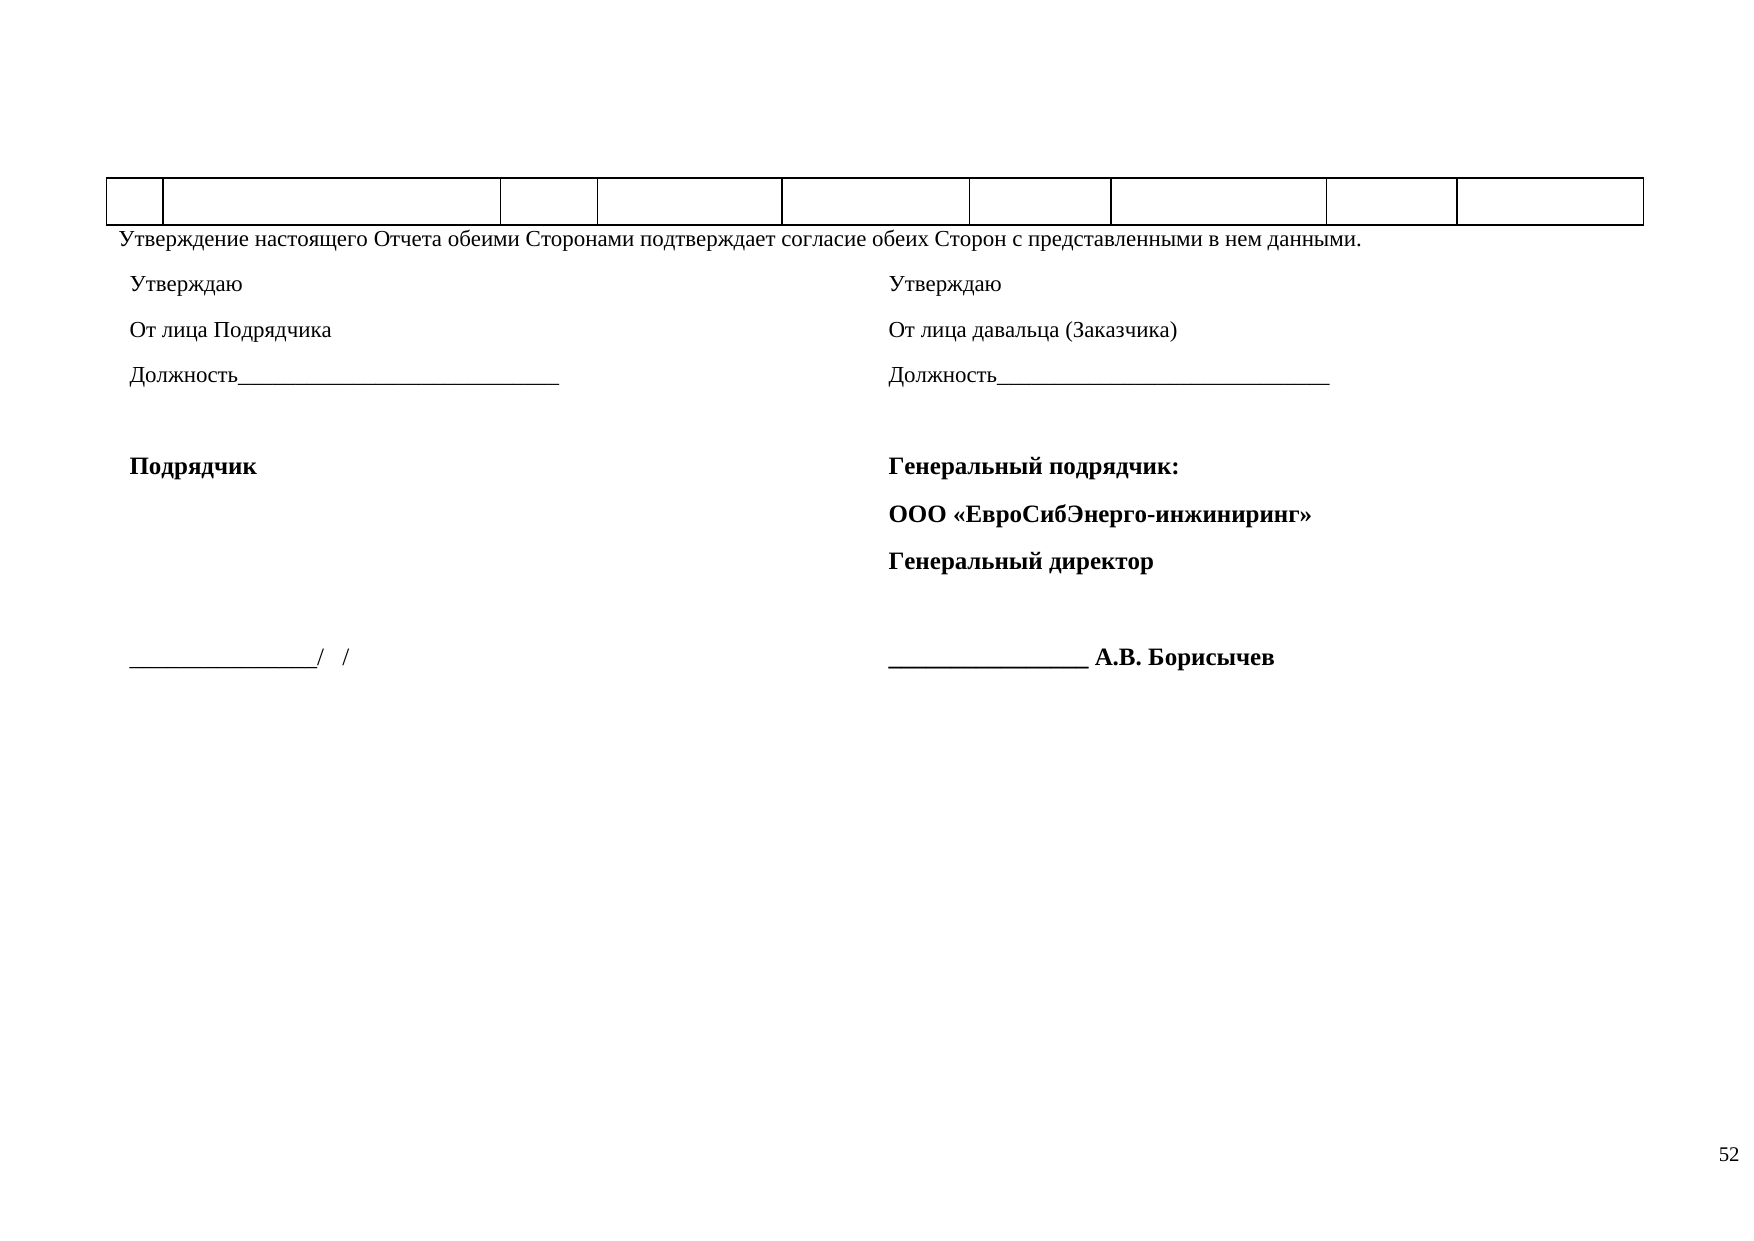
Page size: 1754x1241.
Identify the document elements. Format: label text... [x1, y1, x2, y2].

table_cell [107, 179, 162, 224]
table_cell [598, 179, 781, 224]
table_cell [164, 179, 500, 224]
table_cell [783, 179, 969, 224]
table_cell [1458, 179, 1643, 224]
table_cell [1327, 179, 1456, 224]
text Утверждение настоящего Отчета обеими Сторонами подтверждает согласие обеих Сторон с представленными в нем данными. [118, 225, 1739, 252]
table_cell [970, 179, 1110, 224]
table_cell [501, 179, 597, 224]
table_header Утверждаю От лица Подрядчика Должность____________________________ Подрядчик _______________/ / [118, 271, 877, 689]
table_header Утверждаю От лица давальца (Заказчика) Должность_____________________________ Генеральный подрядчик: ООО «ЕвроСибЭнерго-инжиниринг» Генеральный директор ________________ А.В. Борисычев [877, 271, 1636, 689]
table_cell [1112, 179, 1326, 224]
